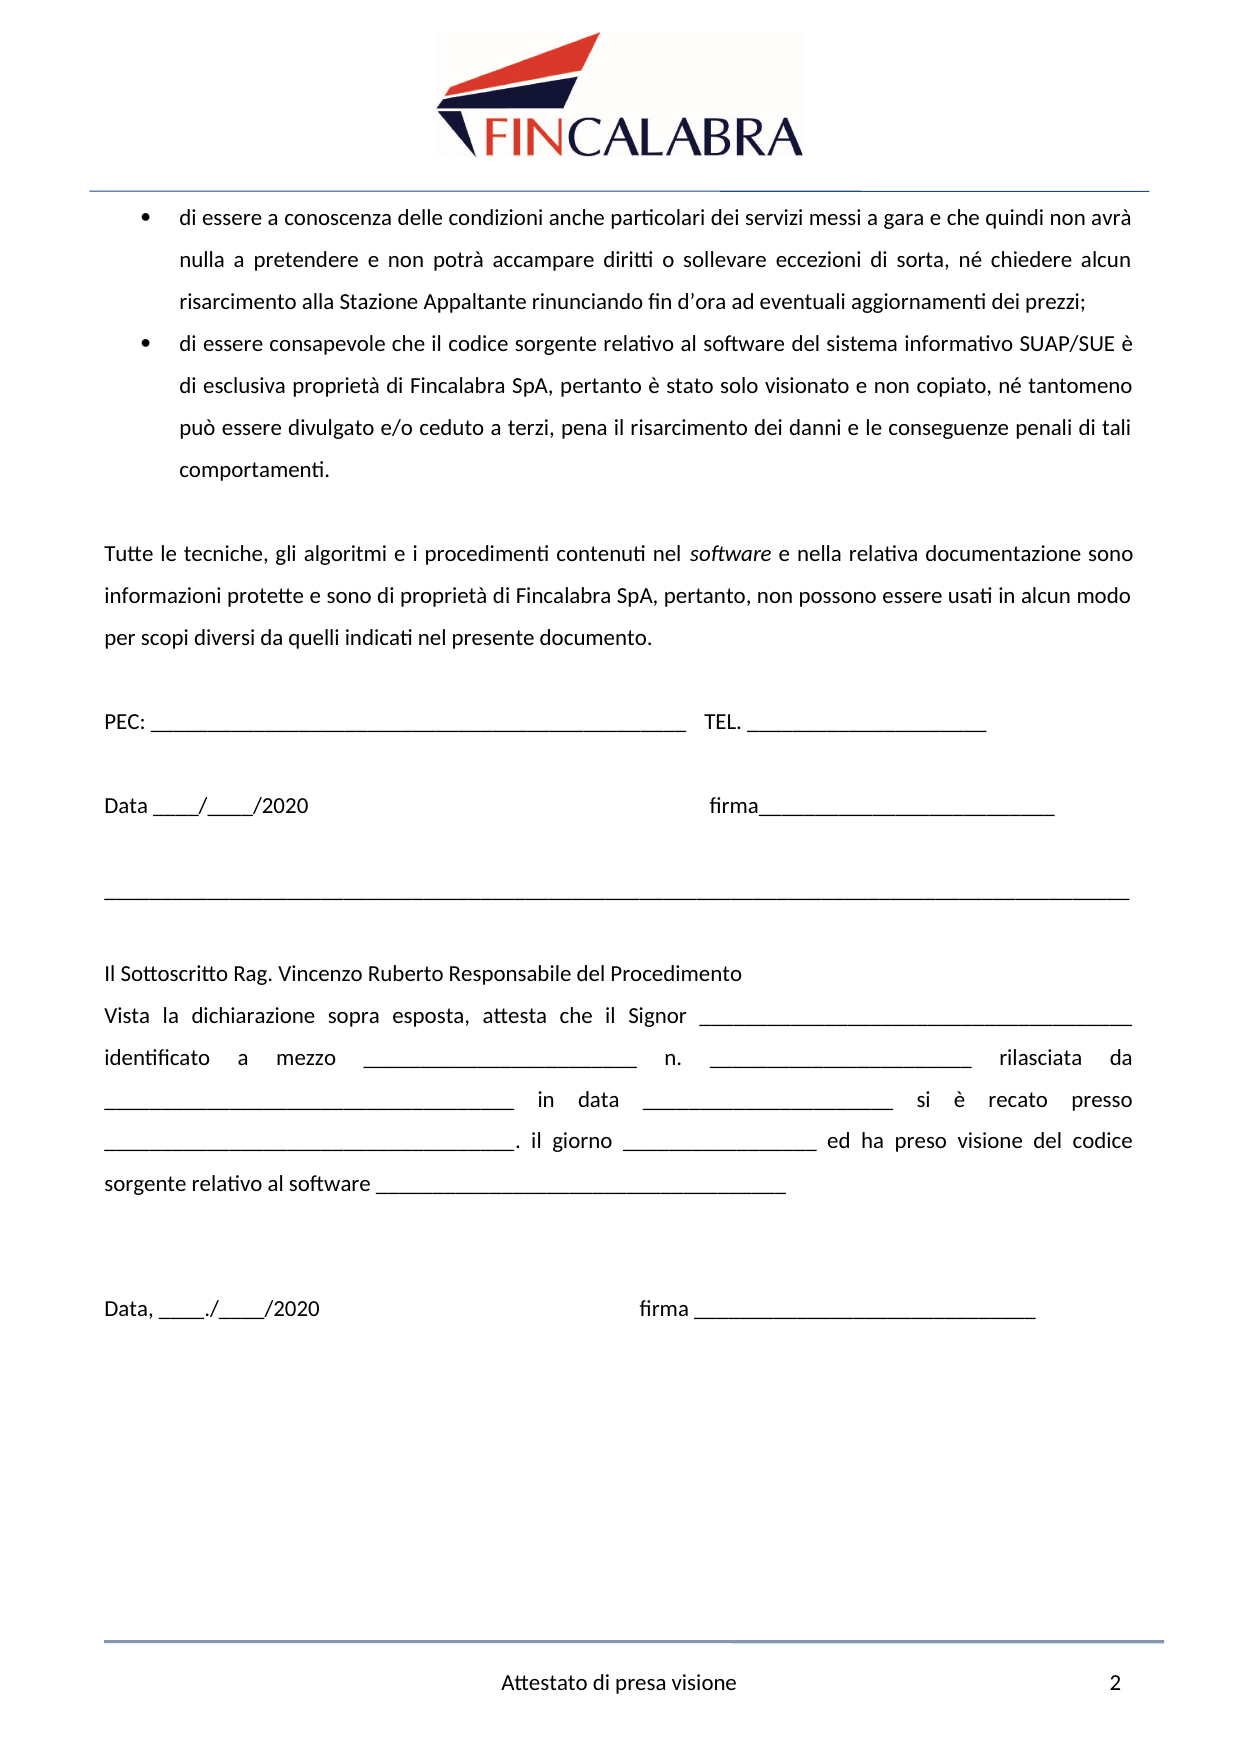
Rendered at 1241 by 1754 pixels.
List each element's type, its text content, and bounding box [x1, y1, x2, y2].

picture [436, 32, 803, 157]
text Tutte le tecniche, gli algoritmi e i procedimenti contenuti nel software e nella relativa documentazione sono informazioni protette e sono di proprietà di Fincalabra SpA, pertanto, non possono essere usati in alcun modo per scopi diversi da quelli indicati nel presente documento. [104, 539, 1134, 651]
text Vista la dichiarazione sopra esposta, attesta che il Signor ______________________________________ identificato a mezzo ________________________ n. _______________________ rilasciata da ____________________________________ in data ______________________ si è recato presso ____________________________________. il giorno _________________ ed ha preso visione del codice sorgente relativo al software ____________________________________ [104, 1001, 1134, 1197]
text Il Sottoscritto Rag. Vincenzo Ruberto Responsabile del Procedimento [104, 959, 1134, 987]
list di essere a conoscenza delle condizioni anche particolari dei servizi messi a gara e che quindi non avrà nulla a pretendere e non potrà accampare diritti o sollevare eccezioni di sorta, né chiedere alcun risarcimento alla Stazione Appaltante rinunciando fin d’ora ad eventuali aggiornamenti dei prezzi; [142, 203, 1134, 315]
list di essere consapevole che il codice sorgente relativo al software del sistema informativo SUAP/SUE è di esclusiva proprietà di Fincalabra SpA, pertanto è stato solo visionato e non copiato, né tantomeno può essere divulgato e/o ceduto a terzi, pena il risarcimento dei danni e le conseguenze penali di tali comportamenti. [142, 329, 1134, 483]
text Data, ____./____/2020 firma ______________________________ [104, 1294, 1134, 1323]
text __________________________________________________________________________________________ [104, 875, 1134, 903]
text Data ____/____/2020 firma__________________________ [104, 791, 1134, 819]
text PEC: _______________________________________________ TEL. _____________________ [104, 707, 1134, 735]
